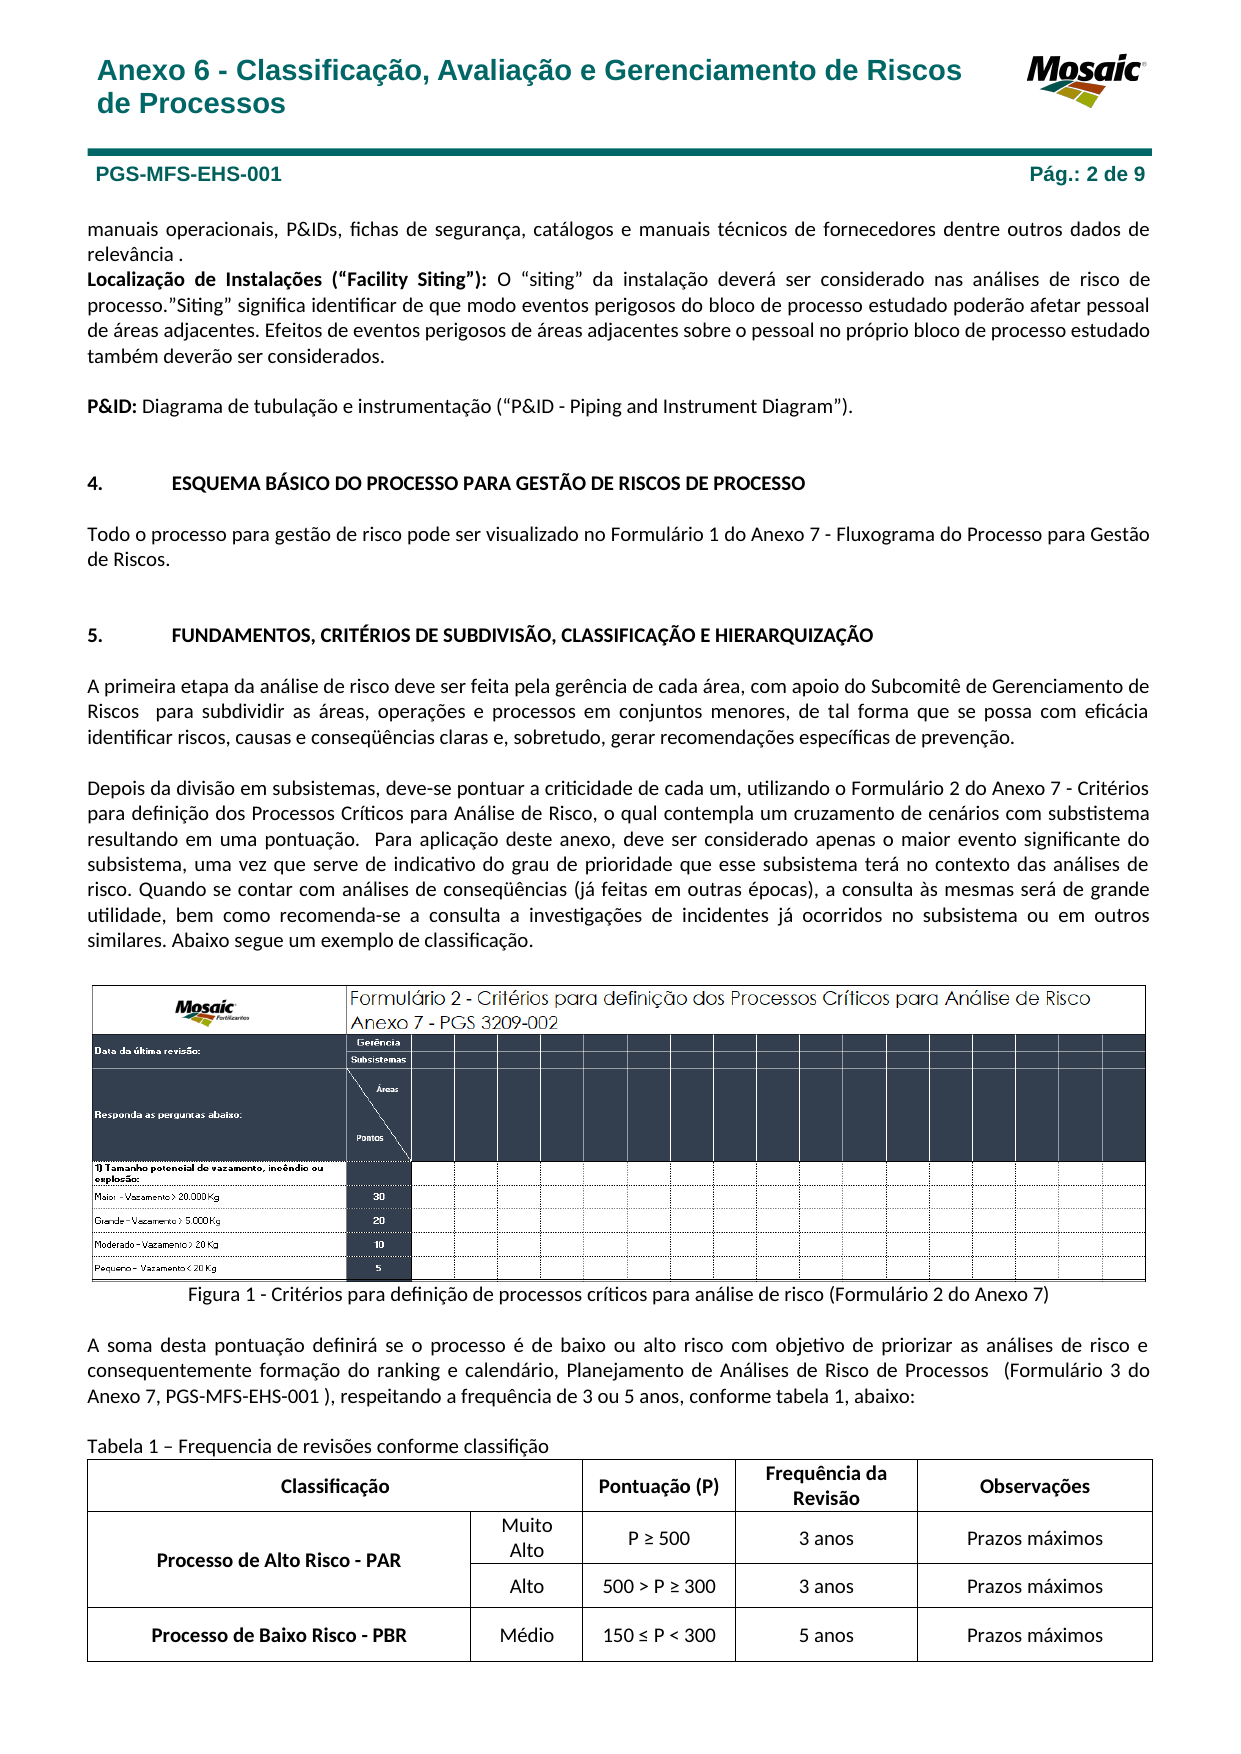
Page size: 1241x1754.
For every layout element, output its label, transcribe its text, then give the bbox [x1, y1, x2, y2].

table_cell Prazos máximos [918, 1564, 1152, 1607]
table_header Classificação [88, 1460, 582, 1511]
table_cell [88, 1608, 470, 1661]
text Figura 1 - Critérios para definição de processos críticos para análise de risco (Formulário 2 do Anexo 7) [87, 1282, 1152, 1307]
table_cell Muito Alto [471, 1512, 582, 1563]
table_header Frequência da Revisão [736, 1460, 917, 1511]
picture [1015, 42, 1152, 117]
table_header Pontuação (P) [583, 1460, 735, 1511]
table_cell Médio [471, 1608, 582, 1661]
table_cell Alto [471, 1564, 582, 1607]
text A soma desta pontuação definirá se o processo é de baixo ou alto risco com objetivo de priorizar as análises de risco e consequentemente formação do ranking e calendário, Planejamento de Análises de Risco de Processos (Formulário 3 do Anexo 7, PGS-MFS-EHS-001 ), respeitando a frequência de 3 ou 5 anos, conforme tabela 1, abaixo: [87, 1332, 1152, 1408]
text P&ID: Diagrama de tubulação e instrumentação (“P&ID - Piping and Instrument Diagram”). [87, 394, 1152, 419]
list ESQUEMA BÁSICO DO PROCESSO PARA GESTÃO DE RISCOS DE PROCESSO [87, 470, 1152, 495]
text Todo o processo para gestão de risco pode ser visualizado no Formulário 1 do Anexo 7 - Fluxograma do Processo para Gestão de Riscos. [87, 521, 1152, 572]
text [87, 216, 1152, 267]
table_cell 500 > P ≥ 300 [583, 1564, 735, 1607]
text Tabela 1 – Frequencia de revisões conforme classifição [87, 1434, 1152, 1459]
table_cell 3 anos [736, 1512, 917, 1563]
table_header Observações [918, 1460, 1152, 1511]
table_cell 5 anos [736, 1608, 917, 1661]
table_cell 150 ≤ P < 300 [583, 1608, 735, 1661]
list FUNDAMENTOS, CRITÉRIOS DE SUBDIVISÃO, CLASSIFICAÇÃO E HIERARQUIZAÇÃO [87, 622, 1152, 648]
text Localização de Instalações (“Facility Siting”): O “siting” da instalação deverá ser considerado nas análises de risco de processo.”Siting” significa identificar de que modo eventos perigosos do bloco de processo estudado poderão afetar pessoal de áreas adjacentes. Efeitos de eventos perigosos de áreas adjacentes sobre o pessoal no próprio bloco de processo estudado também deverão ser considerados. [87, 267, 1152, 368]
table_cell Prazos máximos [918, 1608, 1152, 1661]
table_cell P ≥ 500 [583, 1512, 735, 1563]
picture [87, 978, 1152, 1282]
text A primeira etapa da análise de risco deve ser feita pela gerência de cada área, com apoio do Subcomitê de Gerenciamento de Riscos para subdividir as áreas, operações e processos em conjuntos menores, de tal forma que se possa com eficácia identificar riscos, causas e conseqüências claras e, sobretudo, gerar recomendações específicas de prevenção. [87, 673, 1152, 749]
text Depois da divisão em subsistemas, deve-se pontuar a criticidade de cada um, utilizando o Formulário 2 do Anexo 7 - Critérios para definição dos Processos Críticos para Análise de Risco, o qual contempla um cruzamento de cenários com substistema resultando em uma pontuação. Para aplicação deste anexo, deve ser considerado apenas o maior evento significante do subsistema, uma vez que serve de indicativo do grau de prioridade que esse subsistema terá no contexto das análises de risco. Quando se contar com análises de conseqüências (já feitas em outras épocas), a consulta às mesmas será de grande utilidade, bem como recomenda-se a consulta a investigações de incidentes já ocorridos no subsistema ou em outros similares. Abaixo segue um exemplo de classificação. [87, 775, 1152, 953]
table_cell Processo de Alto Risco - PAR [88, 1512, 470, 1607]
table_cell 3 anos [736, 1564, 917, 1607]
table_cell Prazos máximos [918, 1512, 1152, 1563]
